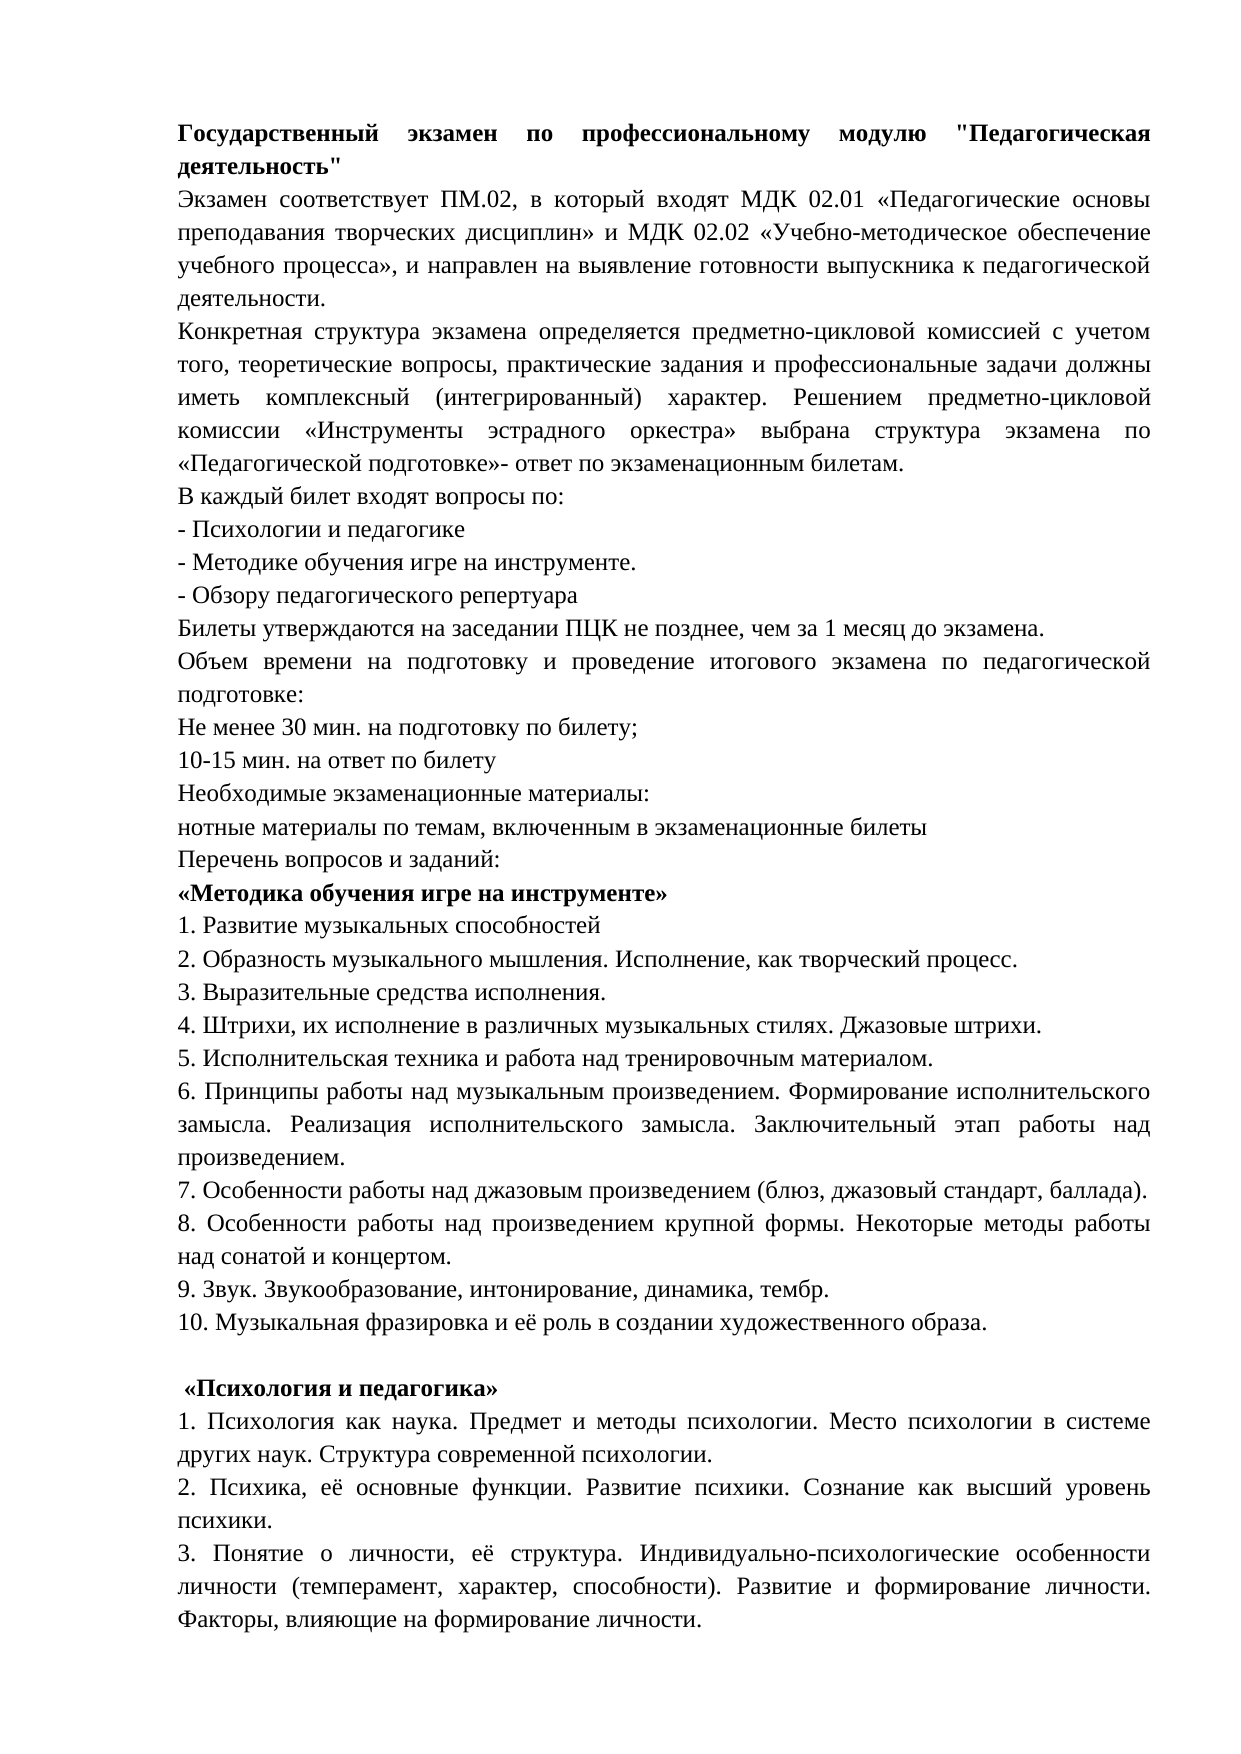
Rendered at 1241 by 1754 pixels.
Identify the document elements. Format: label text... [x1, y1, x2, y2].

text 7. Особенности работы над джазовым произведением (блюз, джазовый стандарт, баллада). [177, 1175, 1152, 1203]
text 5. Исполнительская техника и работа над тренировочным материалом. [177, 1043, 1152, 1071]
text Государственный экзамен по профессиональному модулю "Педагогическая деятельность" [177, 118, 1152, 180]
text Объем времени на подготовку и проведение итогового экзамена по педагогической подготовке: [177, 646, 1152, 708]
text «Методика обучения игре на инструменте» [177, 878, 1152, 906]
text 2. Образность музыкального мышления. Исполнение, как творческий процесс. [177, 944, 1152, 972]
text 8. Особенности работы над произведением крупной формы. Некоторые методы работы над сонатой и концертом. [177, 1208, 1152, 1269]
text 10. Музыкальная фразировка и её роль в создании художественного образа. [177, 1307, 1152, 1336]
text 1. Развитие музыкальных способностей [177, 911, 1152, 939]
text 4. Штрихи, их исполнение в различных музыкальных стилях. Джазовые штрихи. [177, 1010, 1152, 1038]
text Конкретная структура экзамена определяется предметно-цикловой комиссией с учетом того, теоретические вопросы, практические задания и профессиональные задачи должны иметь комплексный (интегрированный) характер. Решением предметно-цикловой комиссии «Инструменты эстрадного оркестра» выбрана структура экзамена по «Педагогической подготовке»- ответ по экзаменационным билетам. [177, 316, 1152, 477]
text 9. Звук. Звукообразование, интонирование, динамика, тембр. [177, 1274, 1152, 1303]
text Не менее 30 мин. на подготовку по билету; [177, 712, 1152, 741]
text - Обзору педагогического репертуара [177, 580, 1152, 609]
text 1. Психология как наука. Предмет и методы психологии. Место психологии в системе других наук. Структура современной психологии. [177, 1406, 1152, 1468]
text 3. Выразительные средства исполнения. [177, 977, 1152, 1005]
text - Психологии и педагогике [177, 514, 1152, 543]
text 2. Психика, её основные функции. Развитие психики. Сознание как высший уровень психики. [177, 1472, 1152, 1534]
text Билеты утверждаются на заседании ПЦК не позднее, чем за 1 месяц до экзамена. [177, 613, 1152, 642]
text 10-15 мин. на ответ по билету [177, 746, 1152, 774]
text 6. Принципы работы над музыкальным произведением. Формирование исполнительского замысла. Реализация исполнительского замысла. Заключительный этап работы над произведением. [177, 1076, 1152, 1171]
text - Методике обучения игре на инструменте. [177, 547, 1152, 576]
text В каждый билет входят вопросы по: [177, 481, 1152, 510]
text Перечень вопросов и заданий: [177, 844, 1152, 873]
text Необходимые экзаменационные материалы: [177, 778, 1152, 807]
text «Психология и педагогика» [177, 1373, 1152, 1402]
text нотные материалы по темам, включенным в экзаменационные билеты [177, 812, 1152, 840]
text 3. Понятие о личности, её структура. Индивидуально-психологические особенности личности (темперамент, характер, способности). Развитие и формирование личности. Факторы, влияющие на формирование личности. [177, 1538, 1152, 1633]
text Экзамен соответствует ПМ.02, в который входят МДК 02.01 «Педагогические основы преподавания творческих дисциплин» и МДК 02.02 «Учебно-методическое обеспечение учебного процесса», и направлен на выявление готовности выпускника к педагогической деятельности. [177, 184, 1152, 312]
